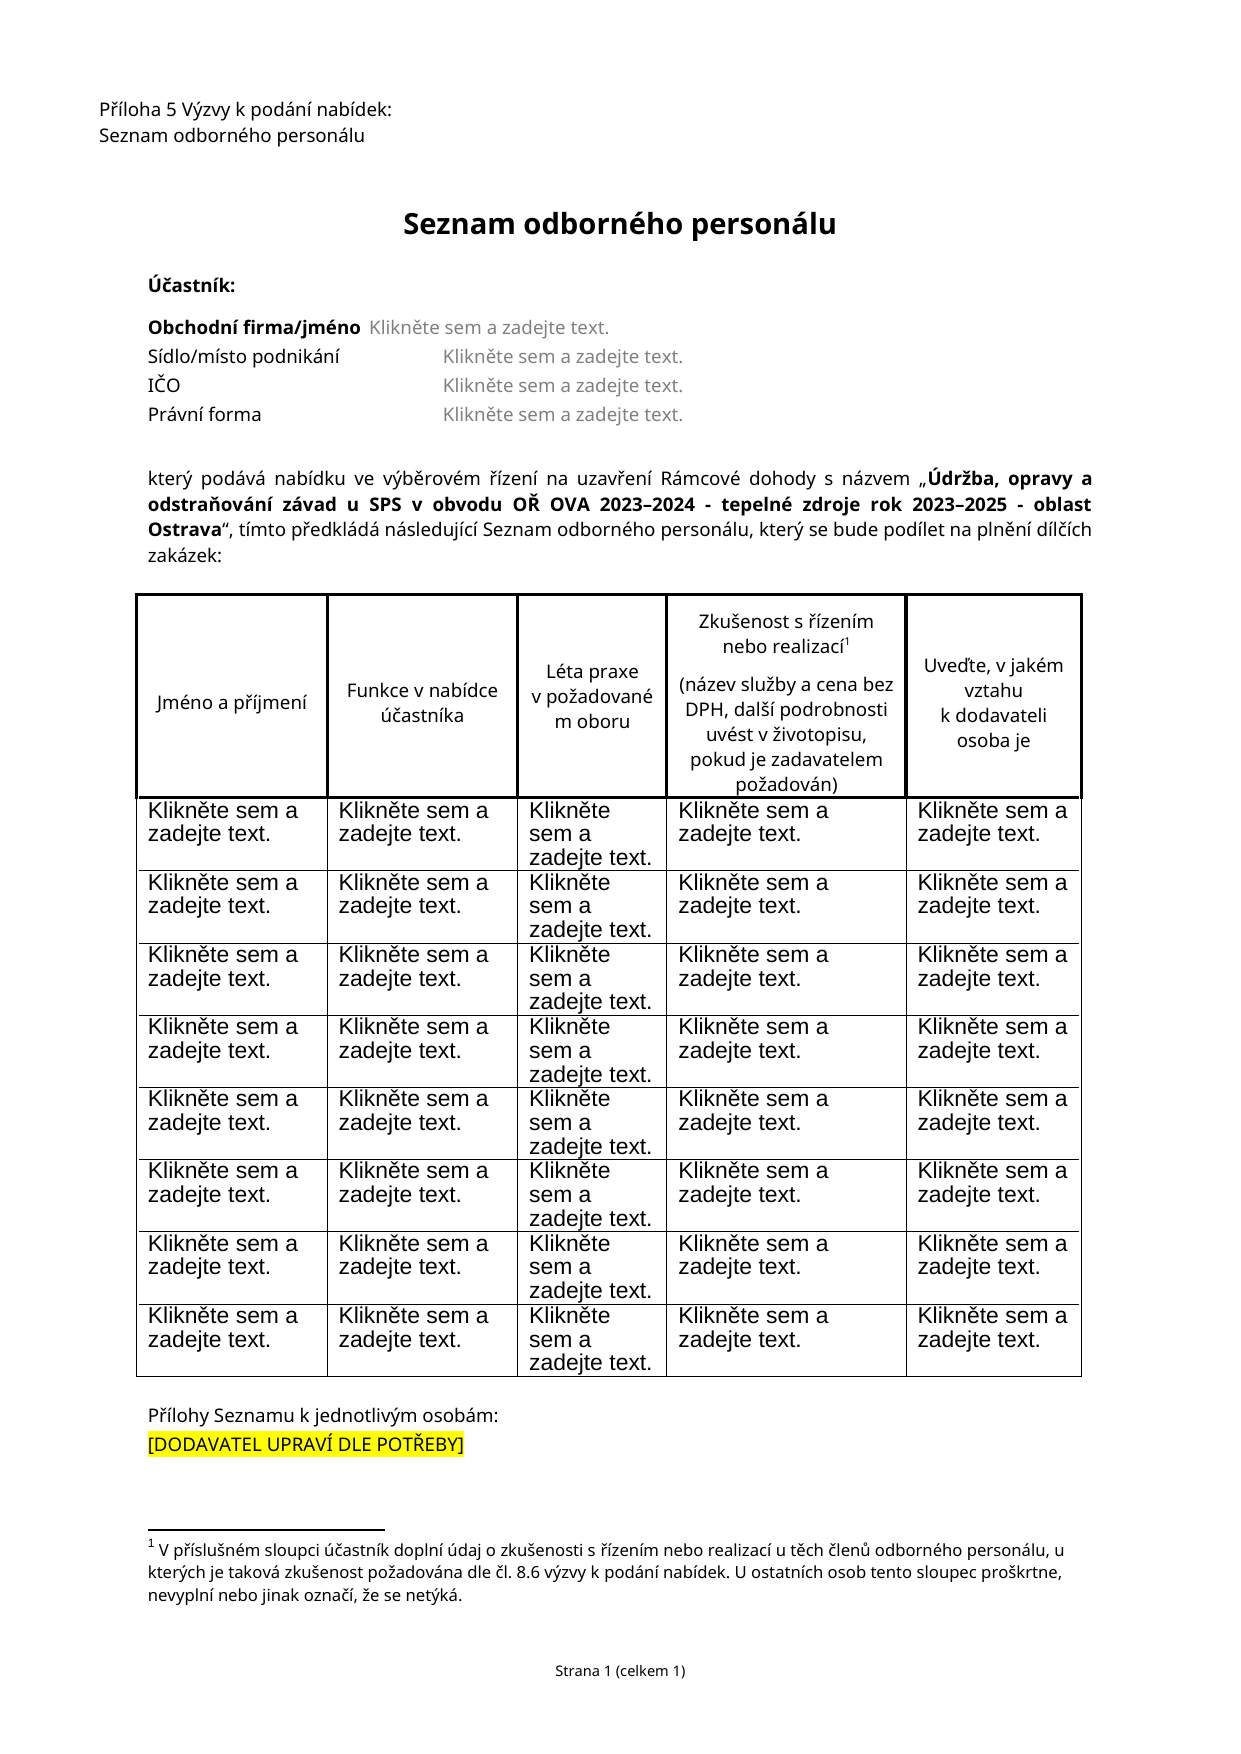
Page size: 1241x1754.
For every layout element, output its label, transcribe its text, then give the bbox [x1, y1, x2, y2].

text Účastník: [148, 268, 1093, 299]
table_header Zkušenost s řízením nebo realizací (název služby a cena bez DPH, další podrobnosti uvést v životopisu, pokud je zadavatelem požadován) [668, 596, 904, 796]
text který podává nabídku ve výběrovém řízení na uzavření Rámcové dohody s názvem „Údržba, opravy a odstraňování závad u SPS v obvodu OŘ OVA 2023–2024 - tepelné zdroje rok 2023–2025 - oblast Ostrava“, tímto předkládá následující Seznam odborného personálu, který se bude podílet na plnění dílčích zakázek: [148, 465, 1093, 567]
text Přílohy Seznamu k jednotlivým osobám: [148, 1402, 1093, 1428]
text Sídlo/místo podnikání [148, 340, 1093, 369]
table_header Uveďte, v jakém vztahu k dodavateli osoba je [908, 596, 1080, 796]
text Obchodní firma/jméno [148, 311, 1093, 340]
table_header Léta praxe v požadovaném oboru [519, 596, 665, 796]
text [DODAVATEL UPRAVÍ DLE POTŘEBY] [148, 1428, 1092, 1457]
text IČO [148, 369, 1093, 398]
text Právní forma [148, 398, 1093, 427]
table_header Jméno a příjmení [138, 596, 326, 796]
table_header Funkce v nabídce účastníka [329, 596, 516, 796]
title Seznam odborného personálu [148, 203, 1093, 243]
